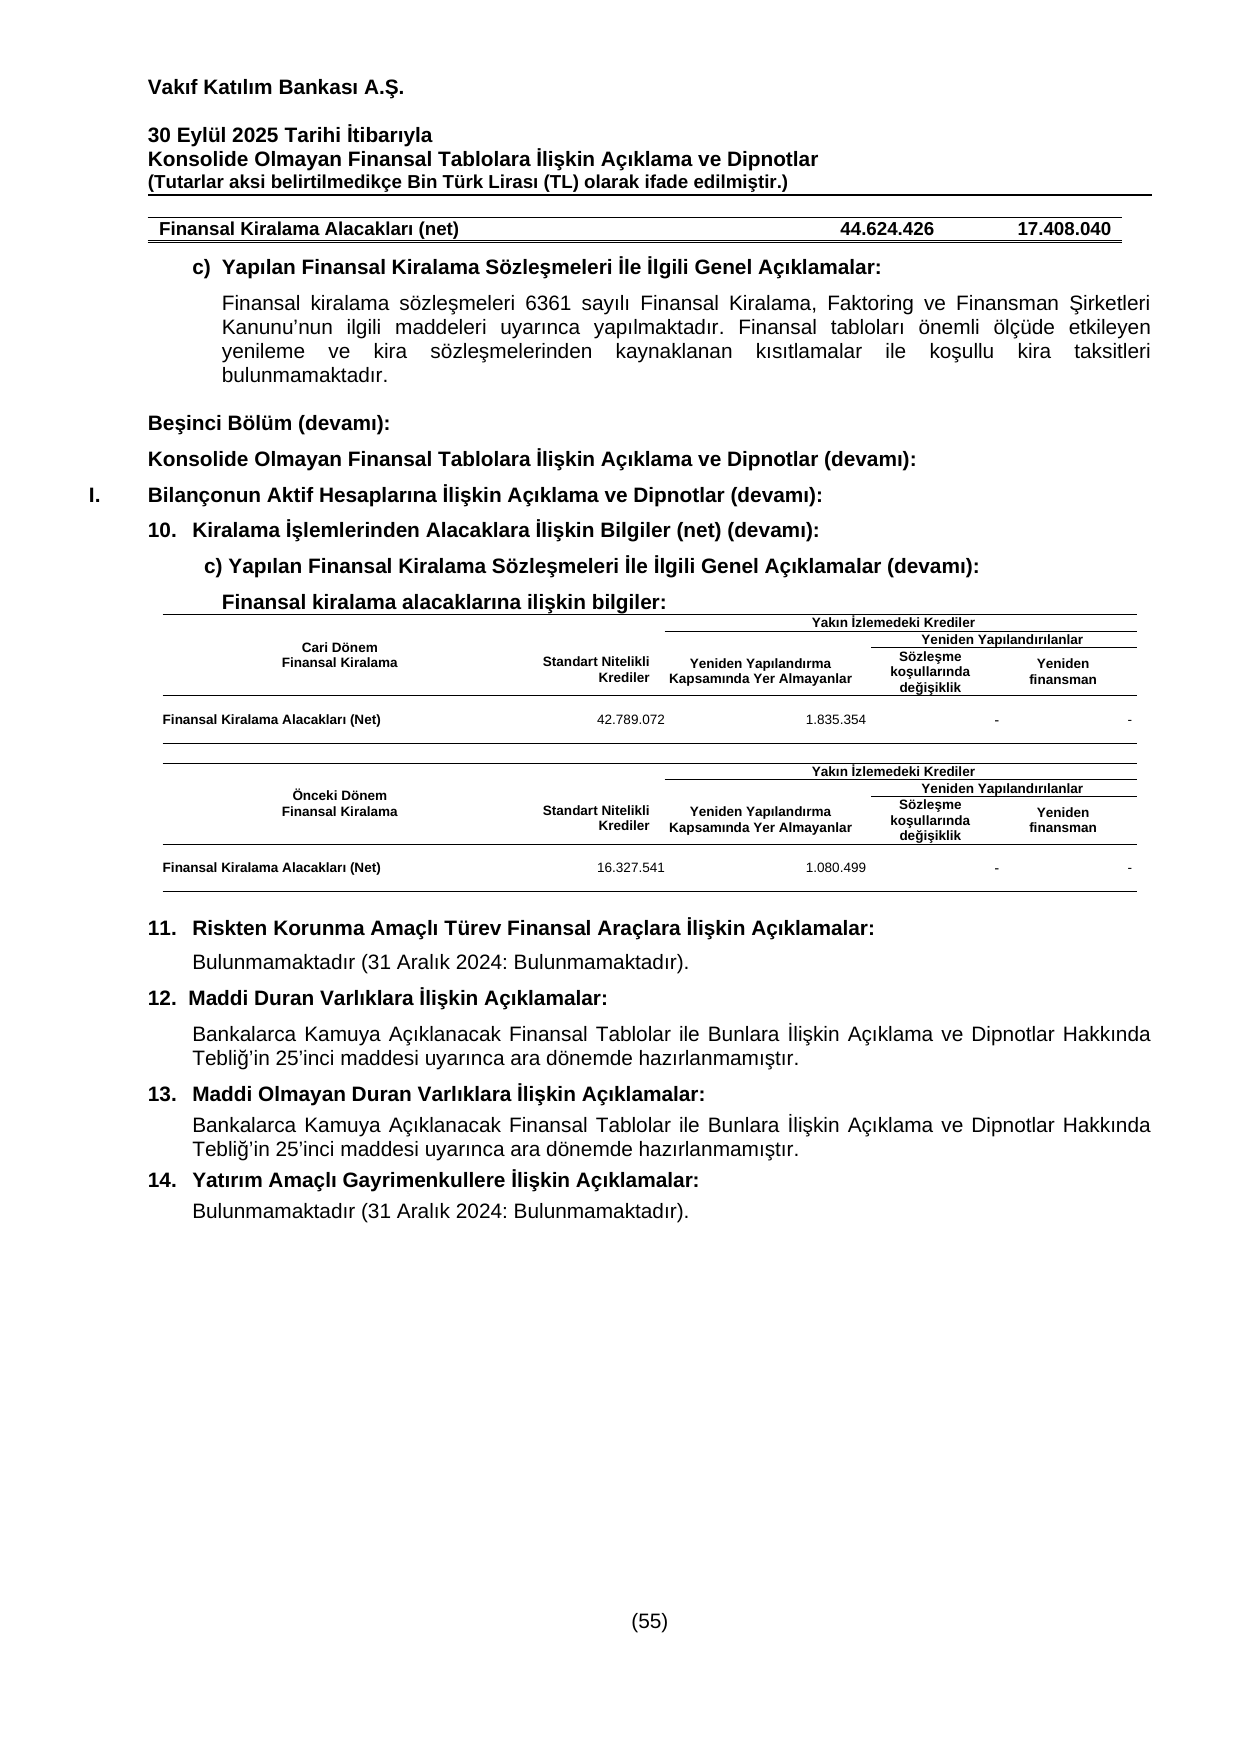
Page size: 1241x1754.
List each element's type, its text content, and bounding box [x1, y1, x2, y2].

text Bankalarca Kamuya Açıklanacak Finansal Tablolar ile Bunlara İlişkin Açıklama ve Dipnotlar Hakkında Tebliğ’in 25’inci maddesi uyarınca ara dönemde hazırlanmamıştır. [192, 1113, 1152, 1161]
text c) Yapılan Finansal Kiralama Sözleşmeleri İle İlgili Genel Açıklamalar (devamı): [204, 554, 1152, 578]
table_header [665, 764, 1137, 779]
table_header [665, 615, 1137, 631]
text Finansal kiralama alacaklarına ilişkin bilgiler: [222, 590, 1152, 614]
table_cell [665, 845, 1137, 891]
text c) Yapılan Finansal Kiralama Sözleşmeleri İle İlgili Genel Açıklamalar: [192, 255, 1152, 279]
text Konsolide Olmayan Finansal Tablolara İlişkin Açıklama ve Dipnotlar (devamı): [148, 446, 1152, 470]
text 12. Maddi Duran Varlıklara İlişkin Açıklamalar: [148, 986, 1152, 1010]
text Bulunmamaktadır (31 Aralık 2024: Bulunmamaktadır). [192, 1199, 1152, 1223]
text Beşinci Bölüm (devamı): [148, 411, 1152, 434]
text Bulunmamaktadır (31 Aralık 2024: Bulunmamaktadır). [148, 950, 1152, 974]
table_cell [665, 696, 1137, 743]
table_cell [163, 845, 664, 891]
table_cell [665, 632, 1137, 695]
text Bankalarca Kamuya Açıklanacak Finansal Tablolar ile Bunlara İlişkin Açıklama ve Dipnotlar Hakkında Tebliğ’in 25’inci maddesi uyarınca ara dönemde hazırlanmamıştır. [192, 1022, 1152, 1070]
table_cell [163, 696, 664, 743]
text 14. Yatırım Amaçlı Gayrimenkullere İlişkin Açıklamalar: [148, 1168, 1152, 1192]
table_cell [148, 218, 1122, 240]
text 10. Kiralama İşlemlerinden Alacaklara İlişkin Bilgiler (net) (devamı): [148, 518, 1152, 542]
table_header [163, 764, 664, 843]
text 13. Maddi Olmayan Duran Varlıklara İlişkin Açıklamalar: [148, 1082, 1152, 1106]
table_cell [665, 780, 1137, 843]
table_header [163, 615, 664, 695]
list Riskten Korunma Amaçlı Türev Finansal Araçlara İlişkin Açıklamalar: [148, 916, 1152, 940]
text Finansal kiralama sözleşmeleri 6361 sayılı Finansal Kiralama, Faktoring ve Finansman Şirketleri Kanunu’nun ilgili maddeleri uyarınca yapılmaktadır. Finansal tabloları önemli ölçüde etkileyen yenileme ve kira sözleşmelerinden kaynaklanan kısıtlamalar ile koşullu kira taksitleri bulunmamaktadır. [222, 291, 1152, 387]
text I. Bilançonun Aktif Hesaplarına İlişkin Açıklama ve Dipnotlar (devamı): [89, 482, 1152, 506]
